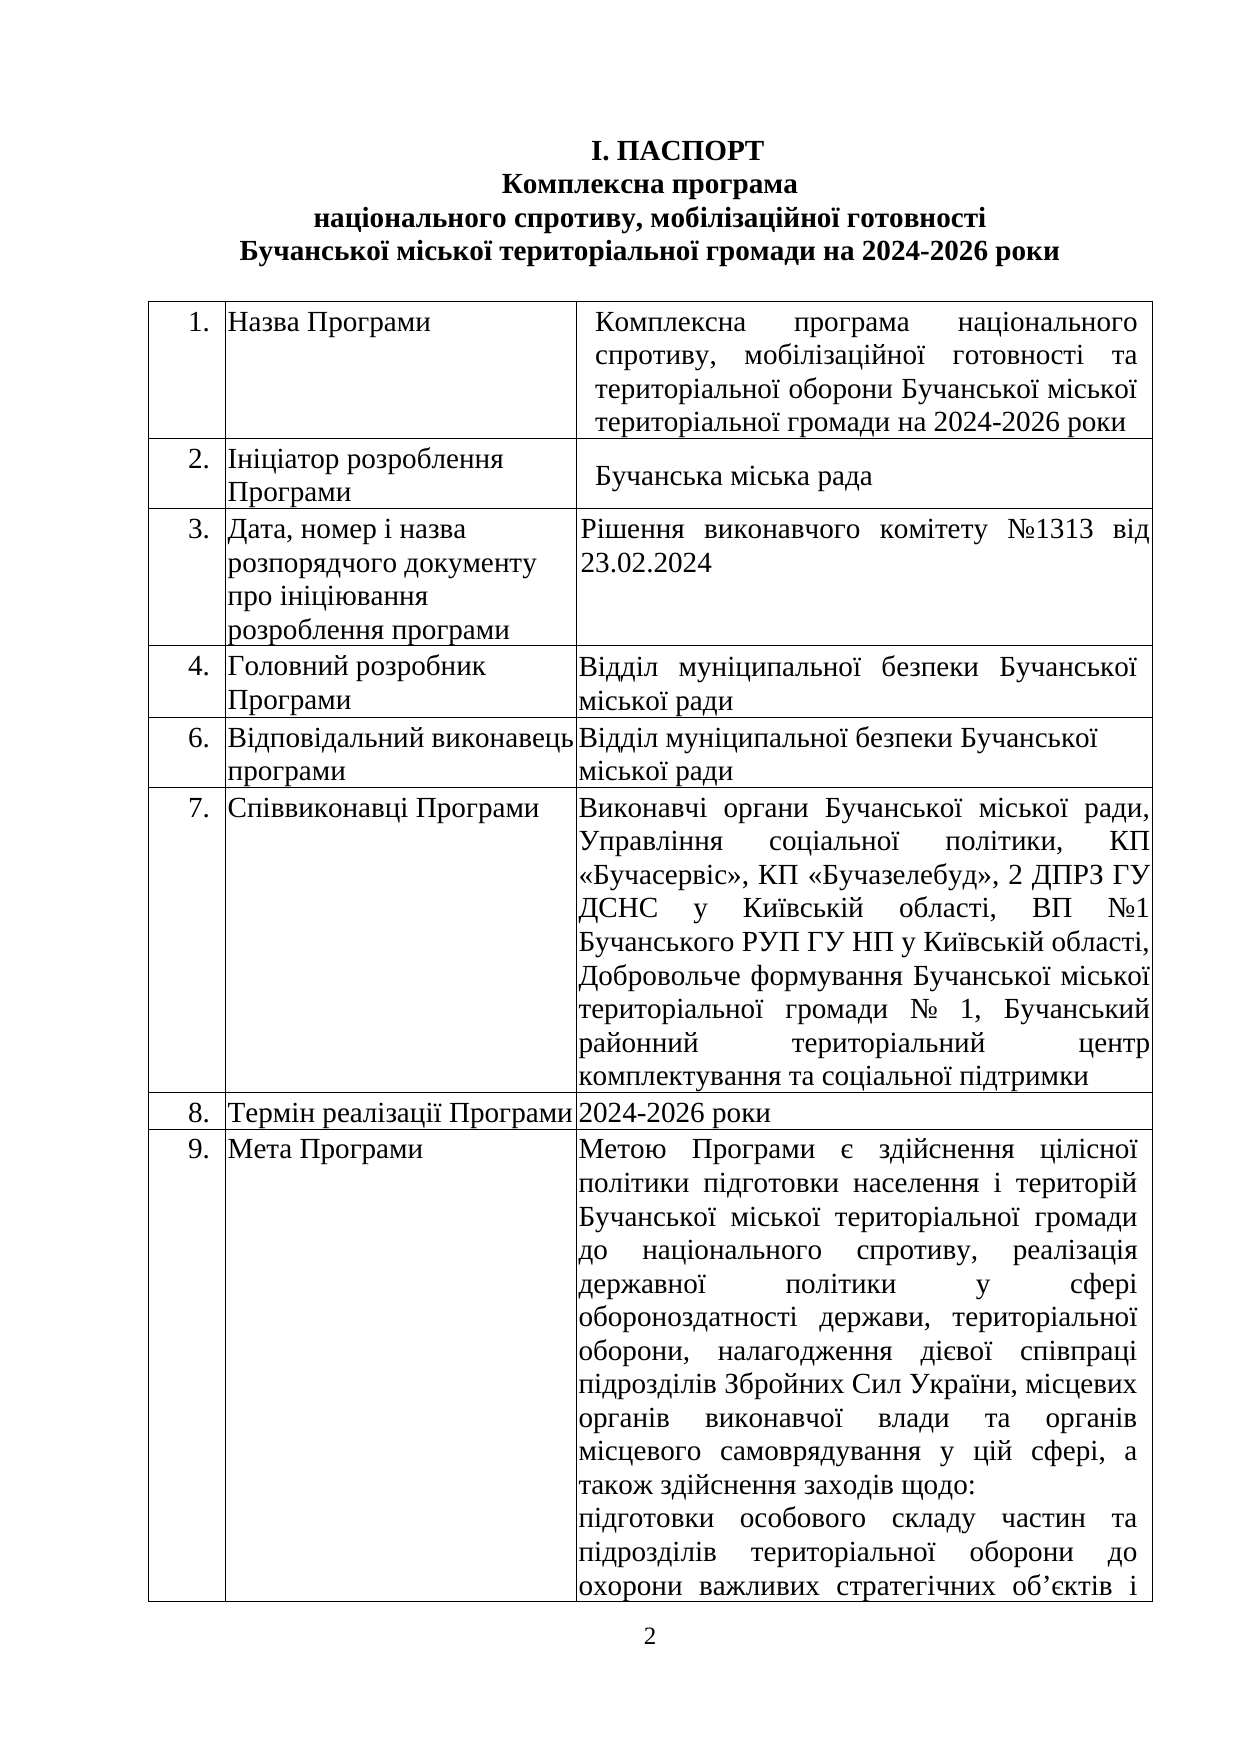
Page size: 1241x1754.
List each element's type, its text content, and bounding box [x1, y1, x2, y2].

table_cell [149, 439, 225, 508]
table_cell Відділ муніципальної безпеки Бучанської міської ради [577, 718, 1152, 787]
table_cell Відділ муніципальної безпеки Бучанської міської ради [577, 646, 1152, 717]
table_cell Виконавчі органи Бучанської міської ради, Управління соціальної політики, КП «Бучасервіс», КП «Бучазелебуд», 2 ДПРЗ ГУ ДСНС у Київській області, ВП №1 Бучанського РУП ГУ НП у Київській області, Добровольче формування Бучанської міської територіальної громади № 1, Бучанський районний територіальний центр комплектування та соціальної підтримки [577, 788, 1152, 1092]
table_cell Ініціатор розроблення Програми [226, 439, 576, 508]
table_cell Відповідальний виконавець програми [226, 718, 576, 787]
table_cell Головний розробник Програми [226, 646, 576, 717]
text національного спротиву, мобілізаційної готовності [148, 200, 1152, 233]
text І. ПАСПОРТ [251, 133, 1152, 166]
table_cell [149, 718, 225, 787]
table_cell [149, 509, 225, 645]
table_cell Мета Програми [226, 1130, 576, 1601]
table_cell [149, 1093, 225, 1128]
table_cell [577, 1130, 1152, 1601]
table_cell Співвиконавці Програми [226, 788, 576, 1092]
table_cell [149, 788, 225, 1092]
table_header Комплексна програма національного спротиву, мобілізаційної готовності та територіальної оборони Бучанської міської територіальної громади на 2024-2026 роки [577, 302, 1152, 438]
text Комплексна програма [148, 166, 1152, 200]
table_cell [149, 1130, 225, 1601]
text Бучанської міської територіальної громади на 2024-2026 роки [148, 233, 1152, 267]
table_header [149, 302, 225, 438]
table_cell 2024-2026 роки [577, 1093, 1152, 1128]
table_cell [149, 646, 225, 717]
table_cell Рішення виконавчого комітету №1313 від 23.02.2024 [577, 509, 1152, 645]
table_cell Бучанська міська рада [577, 439, 1152, 508]
table_cell Дата, номер і назва розпорядчого документу про ініціювання розроблення програми [226, 509, 576, 645]
table_cell Термін реалізації Програми [226, 1093, 576, 1128]
table_header Назва Програми [226, 302, 576, 438]
